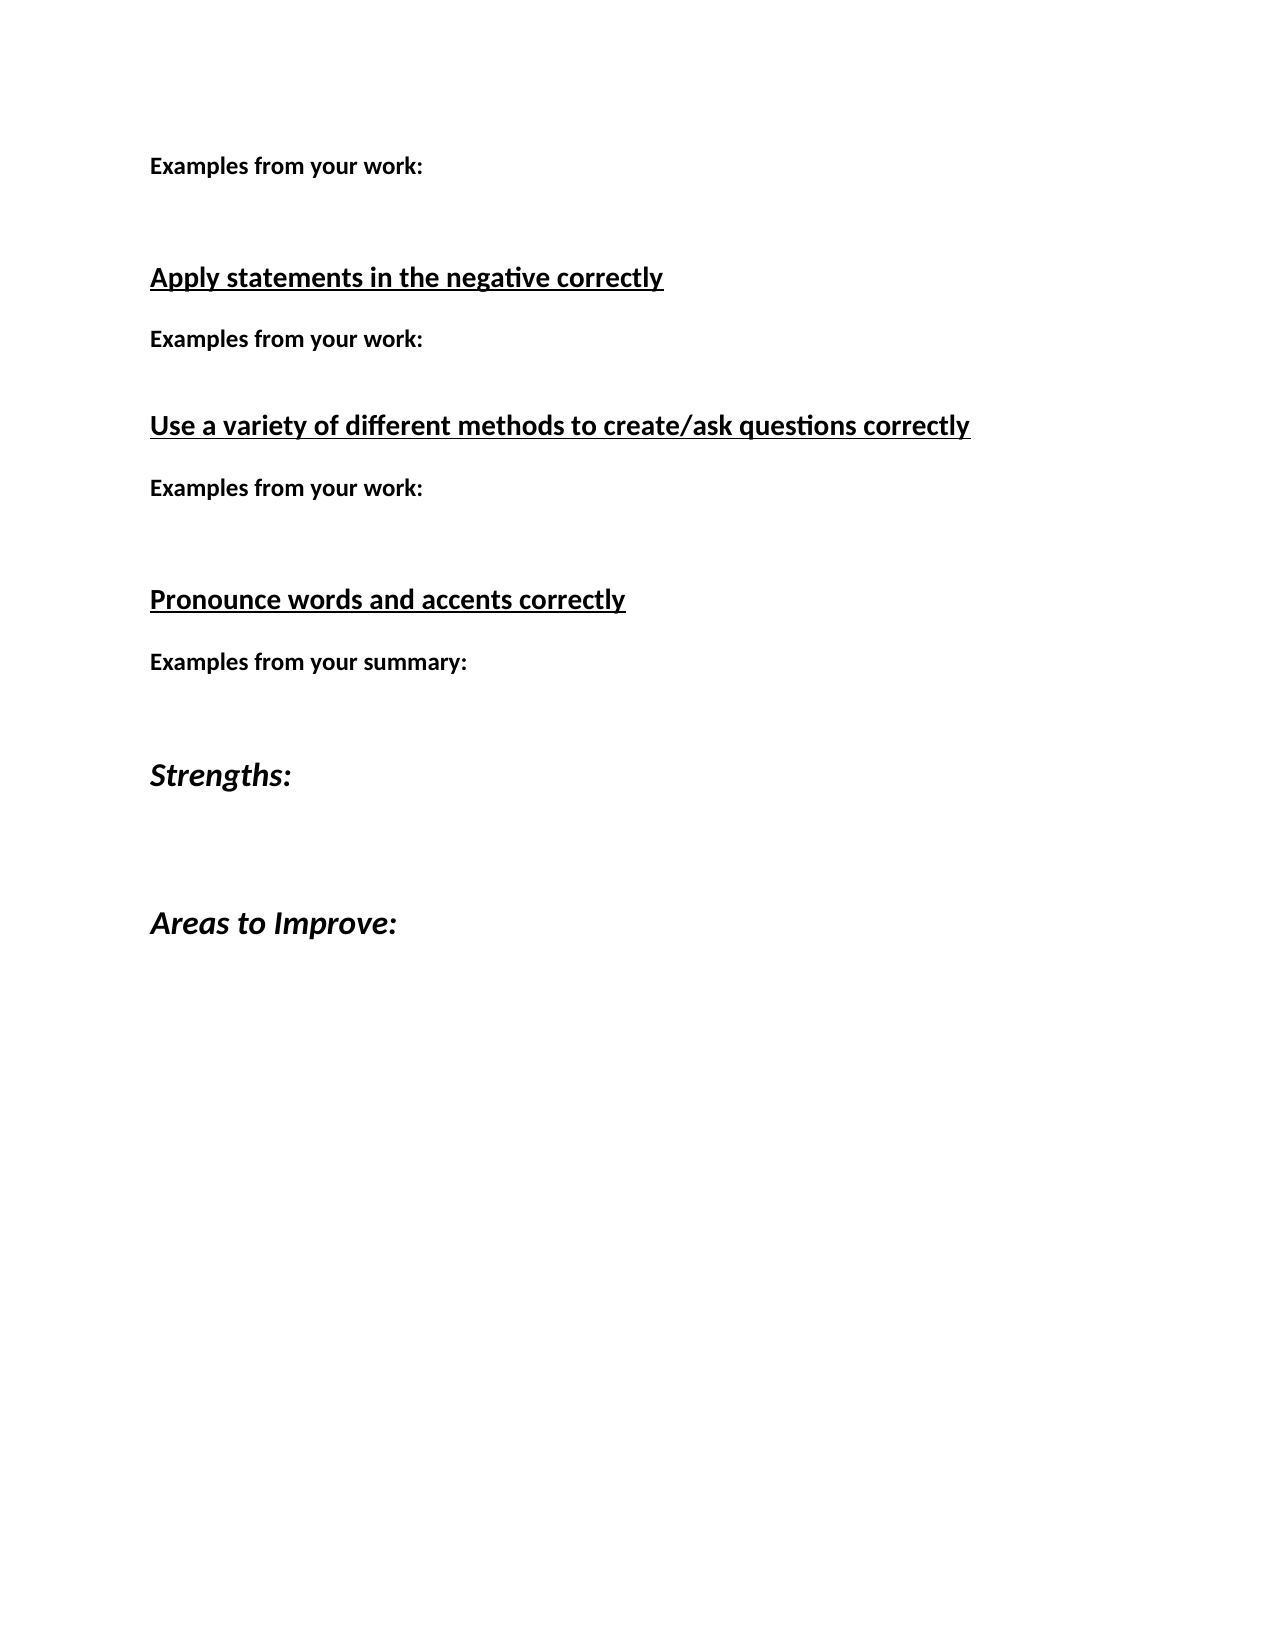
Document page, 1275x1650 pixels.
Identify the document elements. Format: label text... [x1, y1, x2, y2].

text Examples from your work: [150, 150, 1087, 181]
text Areas to Improve: [150, 902, 1087, 943]
text Examples from your work: [150, 472, 1087, 503]
text Pronounce words and accents correctly [150, 581, 1087, 616]
text Use a variety of different methods to create/ask questions correctly [150, 407, 1087, 443]
text Apply statements in the negative correctly [150, 259, 1087, 294]
text Examples from your work: [150, 323, 1087, 354]
text Strengths: [150, 754, 1087, 795]
text Examples from your summary: [150, 646, 1087, 676]
